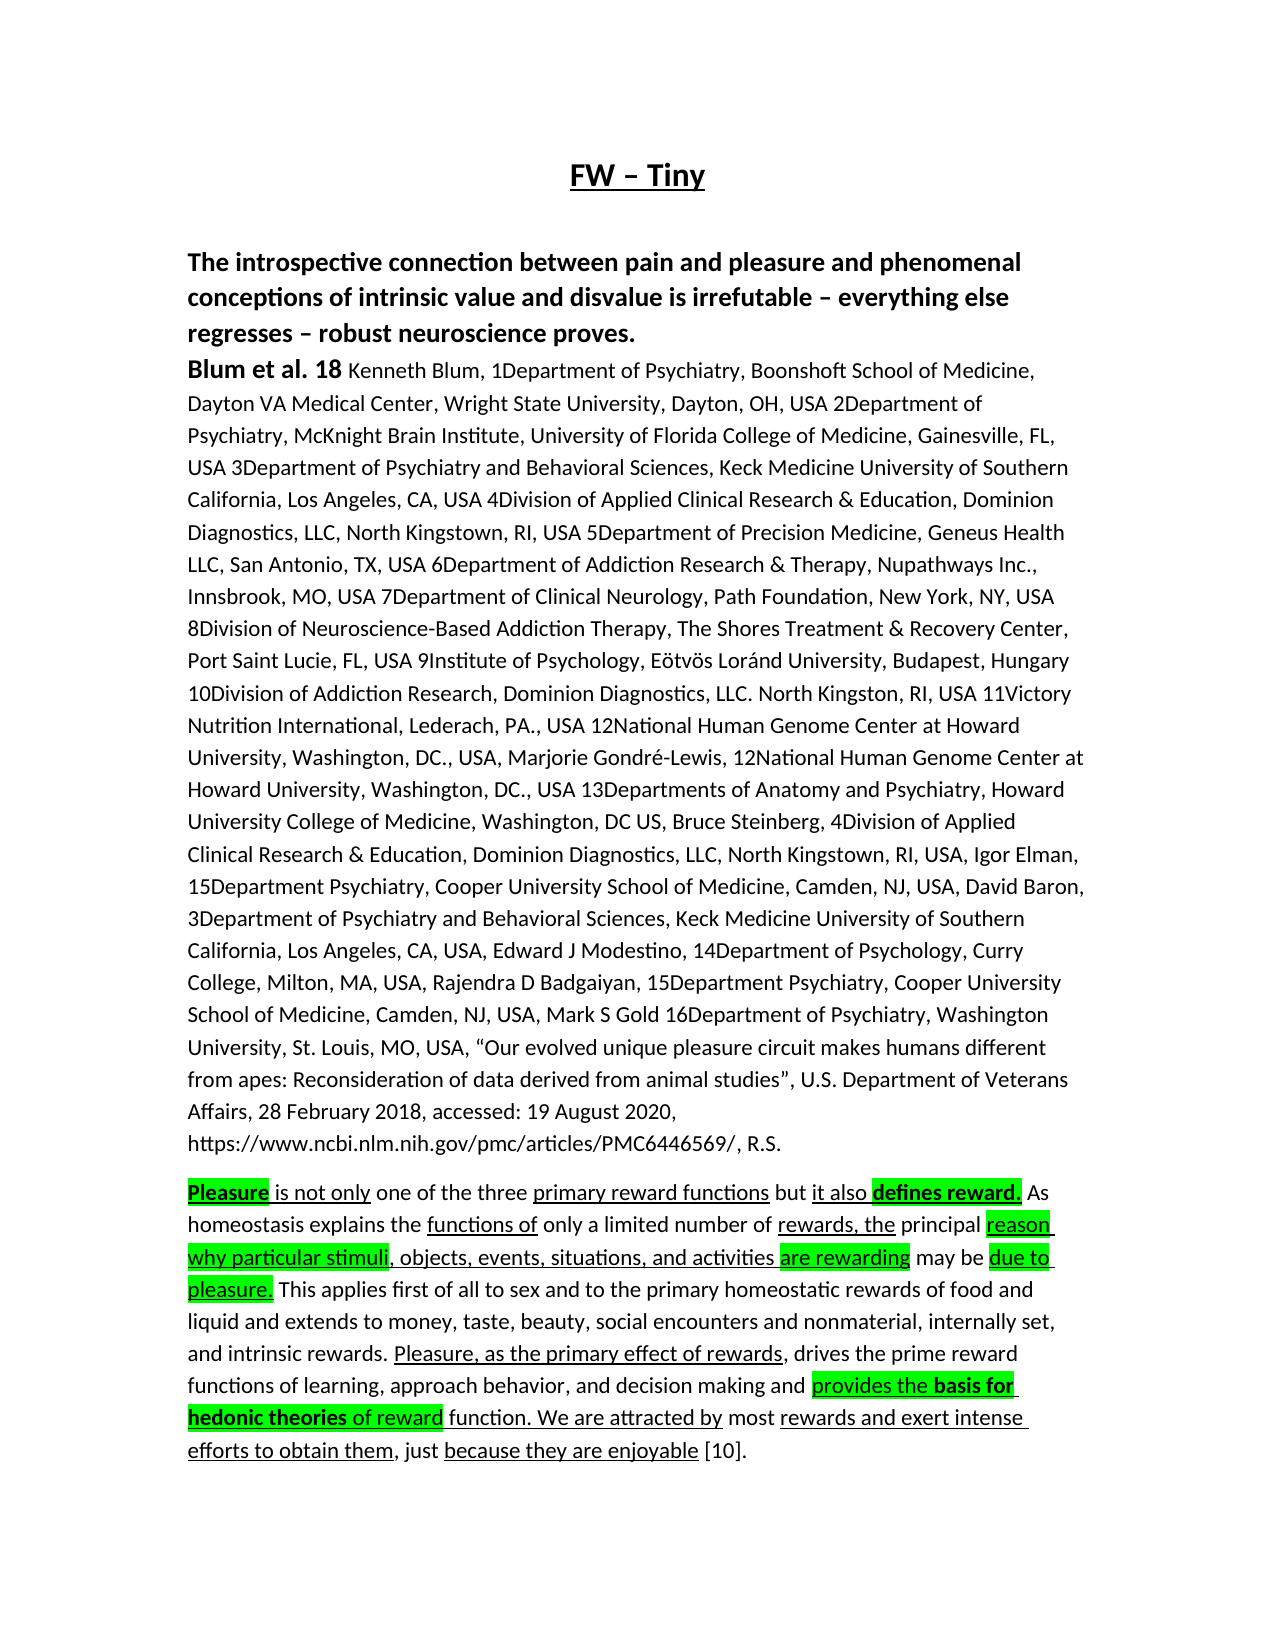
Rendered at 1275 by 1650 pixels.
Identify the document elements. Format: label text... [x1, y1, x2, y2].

text Blum et al. 18 Kenneth Blum, 1Department of Psychiatry, Boonshoft School of Medicine, Dayton VA Medical Center, Wright State University, Dayton, OH, USA 2Department of Psychiatry, McKnight Brain Institute, University of Florida College of Medicine, Gainesville, FL, USA 3Department of Psychiatry and Behavioral Sciences, Keck Medicine University of Southern California, Los Angeles, CA, USA 4Division of Applied Clinical Research & Education, Dominion Diagnostics, LLC, North Kingstown, RI, USA 5Department of Precision Medicine, Geneus Health LLC, San Antonio, TX, USA 6Department of Addiction Research & Therapy, Nupathways Inc., Innsbrook, MO, USA 7Department of Clinical Neurology, Path Foundation, New York, NY, USA 8Division of Neuroscience-Based Addiction Therapy, The Shores Treatment & Recovery Center, Port Saint Lucie, FL, USA 9Institute of Psychology, Eötvös Loránd University, Budapest, Hungary 10Division of Addiction Research, Dominion Diagnostics, LLC. North Kingston, RI, USA 11Victory Nutrition International, Lederach, PA., USA 12National Human Genome Center at Howard University, Washington, DC., USA, Marjorie Gondré-Lewis, 12National Human Genome Center at Howard University, Washington, DC., USA 13Departments of Anatomy and Psychiatry, Howard University College of Medicine, Washington, DC US, Bruce Steinberg, 4Division of Applied Clinical Research & Education, Dominion Diagnostics, LLC, North Kingstown, RI, USA, Igor Elman, 15Department Psychiatry, Cooper University School of Medicine, Camden, NJ, USA, David Baron, 3Department of Psychiatry and Behavioral Sciences, Keck Medicine University of Southern California, Los Angeles, CA, USA, Edward J Modestino, 14Department of Psychology, Curry College, Milton, MA, USA, Rajendra D Badgaiyan, 15Department Psychiatry, Cooper University School of Medicine, Camden, NJ, USA, Mark S Gold 16Department of Psychiatry, Washington University, St. Louis, MO, USA, “Our evolved unique pleasure circuit makes humans different from apes: Reconsideration of data derived from animal studies”, U.S. Department of Veterans Affairs, 28 February 2018, accessed: 19 August 2020, https://www.ncbi.nlm.nih.gov/pmc/articles/PMC6446569/, R.S. [187, 352, 1087, 1157]
subtitle FW – Tiny [187, 154, 1087, 195]
subtitle The introspective connection between pain and pleasure and phenomenal conceptions of intrinsic value and disvalue is irrefutable – everything else regresses – robust neuroscience proves. [187, 245, 1087, 349]
text Pleasure is not only one of the three primary reward functions but it also defines reward. As homeostasis explains the functions of only a limited number of rewards, the principal reason why particular stimuli, objects, events, situations, and activities are rewarding may be due to pleasure. This applies first of all to sex and to the primary homeostatic rewards of food and liquid and extends to money, taste, beauty, social encounters and nonmaterial, internally set, and intrinsic rewards. Pleasure, as the primary effect of rewards, drives the prime reward functions of learning, approach behavior, and decision making and provides the basis for hedonic theories of reward function. We are attracted by most rewards and exert intense efforts to obtain them, just because they are enjoyable [10]. [187, 1178, 1087, 1464]
